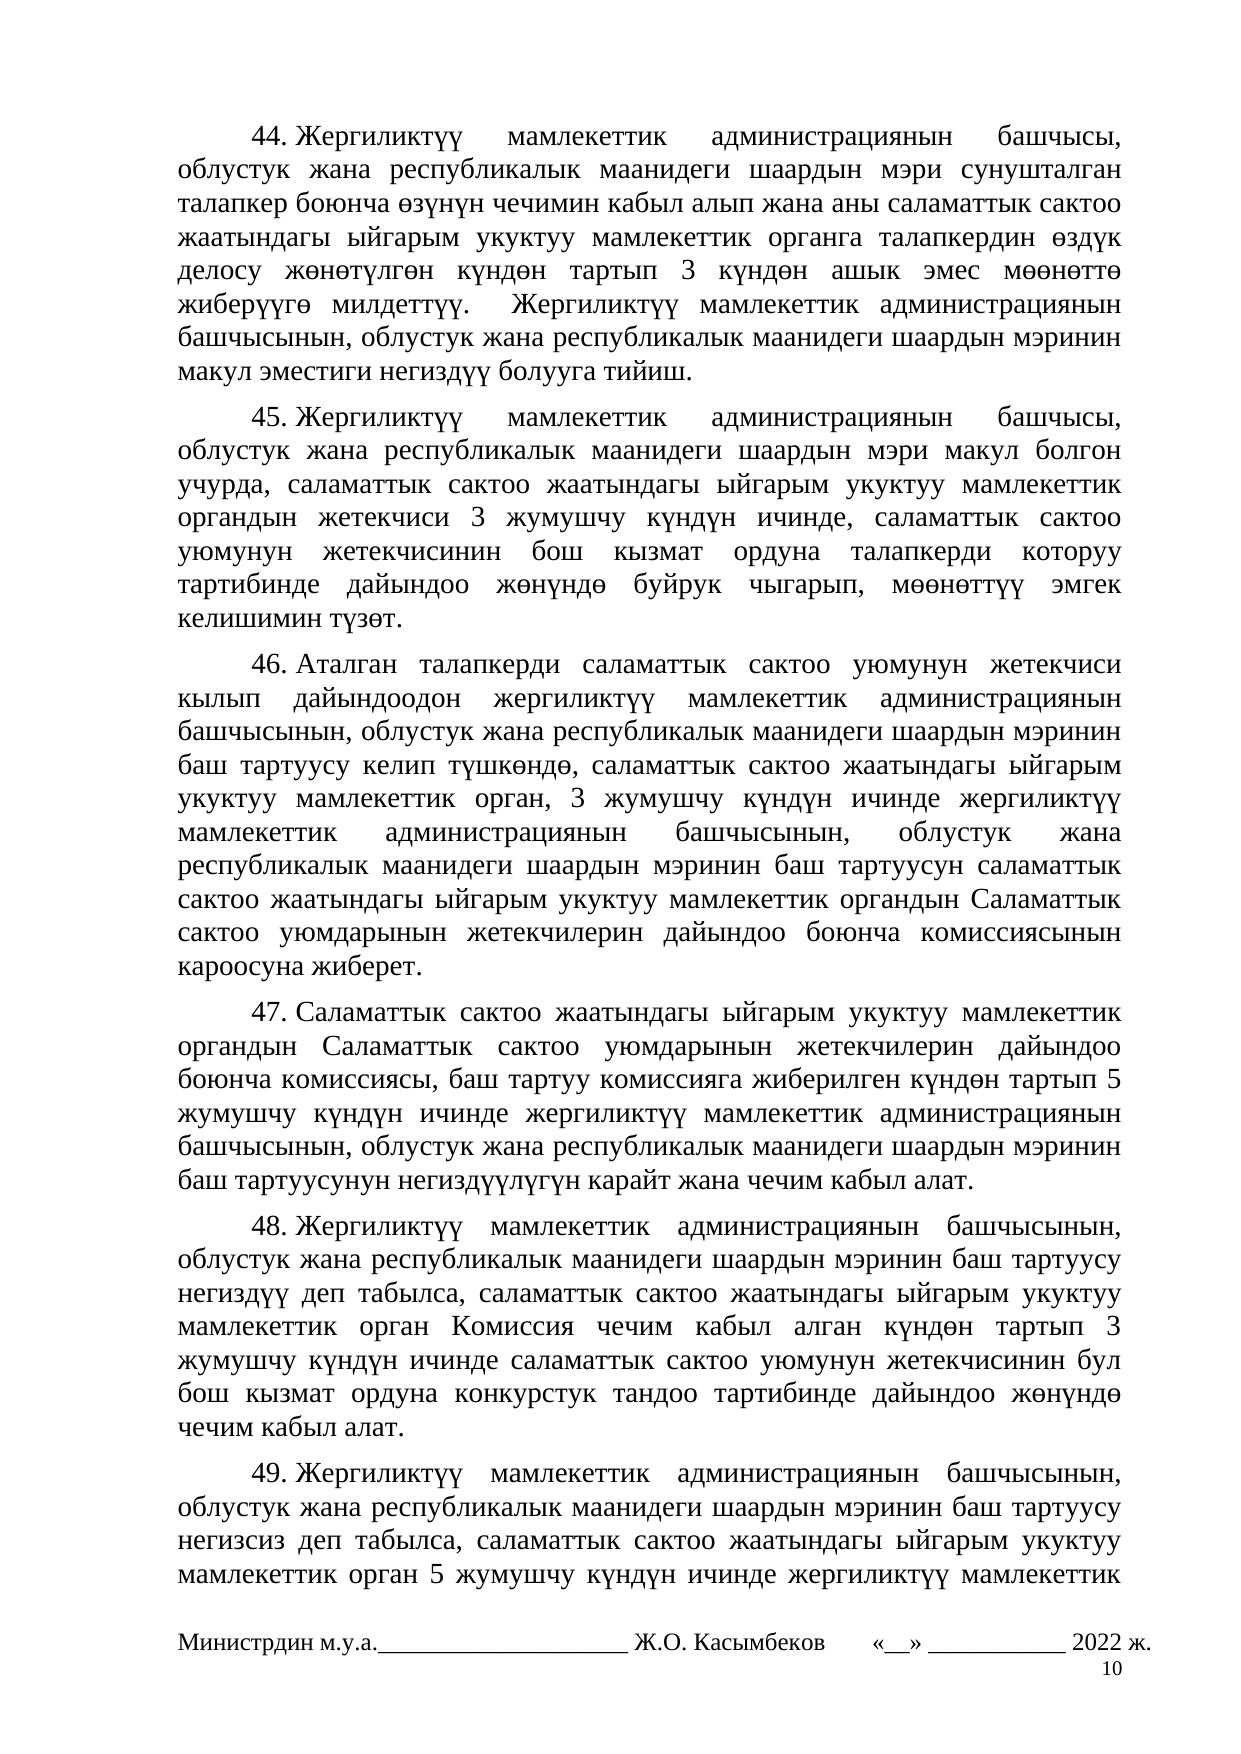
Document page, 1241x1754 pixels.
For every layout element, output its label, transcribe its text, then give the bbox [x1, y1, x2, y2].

list Жергиликтүү мамлекеттик администрациянын башчысынын, облустук жана республикалык маанидеги шаардын мэринин баш тартуусу негиздүү деп табылса, саламаттык сактоо жаатындагы ыйгарым укуктуу мамлекеттик орган Комиссия чечим кабыл алган күндөн тартып 3 жумушчу күндүн ичинде саламаттык сактоо уюмунун жетекчисинин бул бош кызмат ордуна конкурстук тандоо тартибинде дайындоо жөнүндө чечим кабыл алат. [177, 1208, 1122, 1443]
list Жергиликтүү мамлекеттик администрациянын башчысы, облустук жана республикалык маанидеги шаардын мэри макул болгон учурда, саламаттык сактоо жаатындагы ыйгарым укуктуу мамлекеттик органдын жетекчиси 3 жумушчу күндүн ичинде, саламаттык сактоо уюмунун жетекчисинин бош кызмат ордуна талапкерди которуу тартибинде дайындоо жөнүндө буйрук чыгарып, мөөнөттүү эмгек келишимин түзөт. [177, 399, 1122, 634]
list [177, 1455, 1122, 1589]
list Аталган талапкерди саламаттык сактоо уюмунун жетекчиси кылып дайындоодон жергиликтүү мамлекеттик администрациянын башчысынын, облустук жана республикалык маанидеги шаардын мэринин баш тартуусу келип түшкөндө, саламаттык сактоо жаатындагы ыйгарым укуктуу мамлекеттик орган, 3 жумушчу күндүн ичинде жергиликтүү мамлекеттик администрациянын башчысынын, облустук жана республикалык маанидеги шаардын мэринин баш тартуусун саламаттык сактоо жаатындагы ыйгарым укуктуу мамлекеттик органдын Саламаттык сактоо уюмдарынын жетекчилерин дайындоо боюнча комиссиясынын кароосуна жиберет. [177, 646, 1122, 982]
list Жергиликтүү мамлекеттик администрациянын башчысы, облустук жана республикалык маанидеги шаардын мэри сунушталган талапкер боюнча өзүнүн чечимин кабыл алып жана аны саламаттык сактоо жаатындагы ыйгарым укуктуу мамлекеттик органга талапкердин өздүк делосу жөнөтүлгөн күндөн тартып 3 күндөн ашык эмес мөөнөттө жиберүүгө милдеттүү. Жергиликтүү мамлекеттик администрациянын башчысынын, облустук жана республикалык маанидеги шаардын мэринин макул эместиги негиздүү болууга тийиш. [177, 118, 1122, 386]
list Саламаттык сактоо жаатындагы ыйгарым укуктуу мамлекеттик органдын Саламаттык сактоо уюмдарынын жетекчилерин дайындоо боюнча комиссиясы, баш тартуу комиссияга жиберилген күндөн тартып 5 жумушчу күндүн ичинде жергиликтүү мамлекеттик администрациянын башчысынын, облустук жана республикалык маанидеги шаардын мэринин баш тартуусунун негиздүүлүгүн карайт жана чечим кабыл алат. [177, 994, 1122, 1195]
